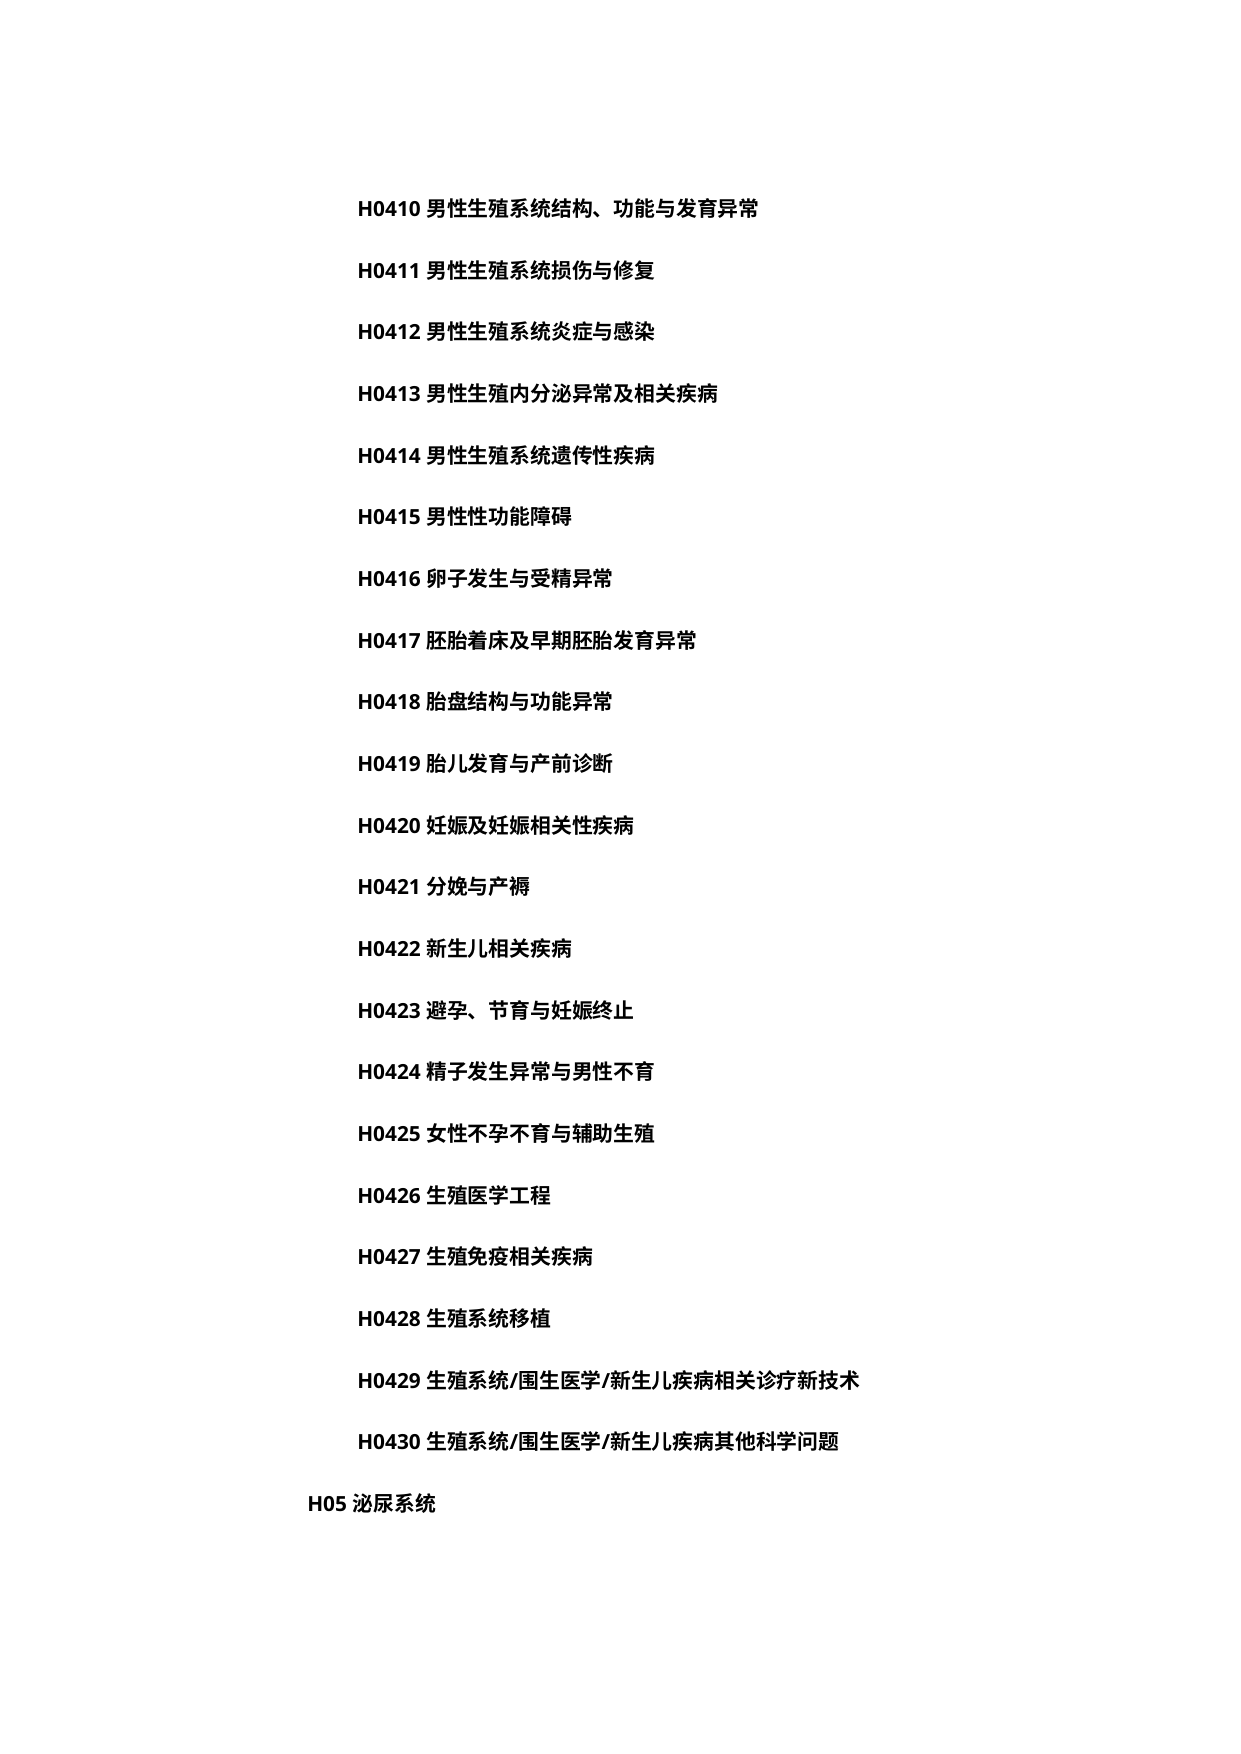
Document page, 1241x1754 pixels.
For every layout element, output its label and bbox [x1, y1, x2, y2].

table_header [282, 162, 969, 1548]
